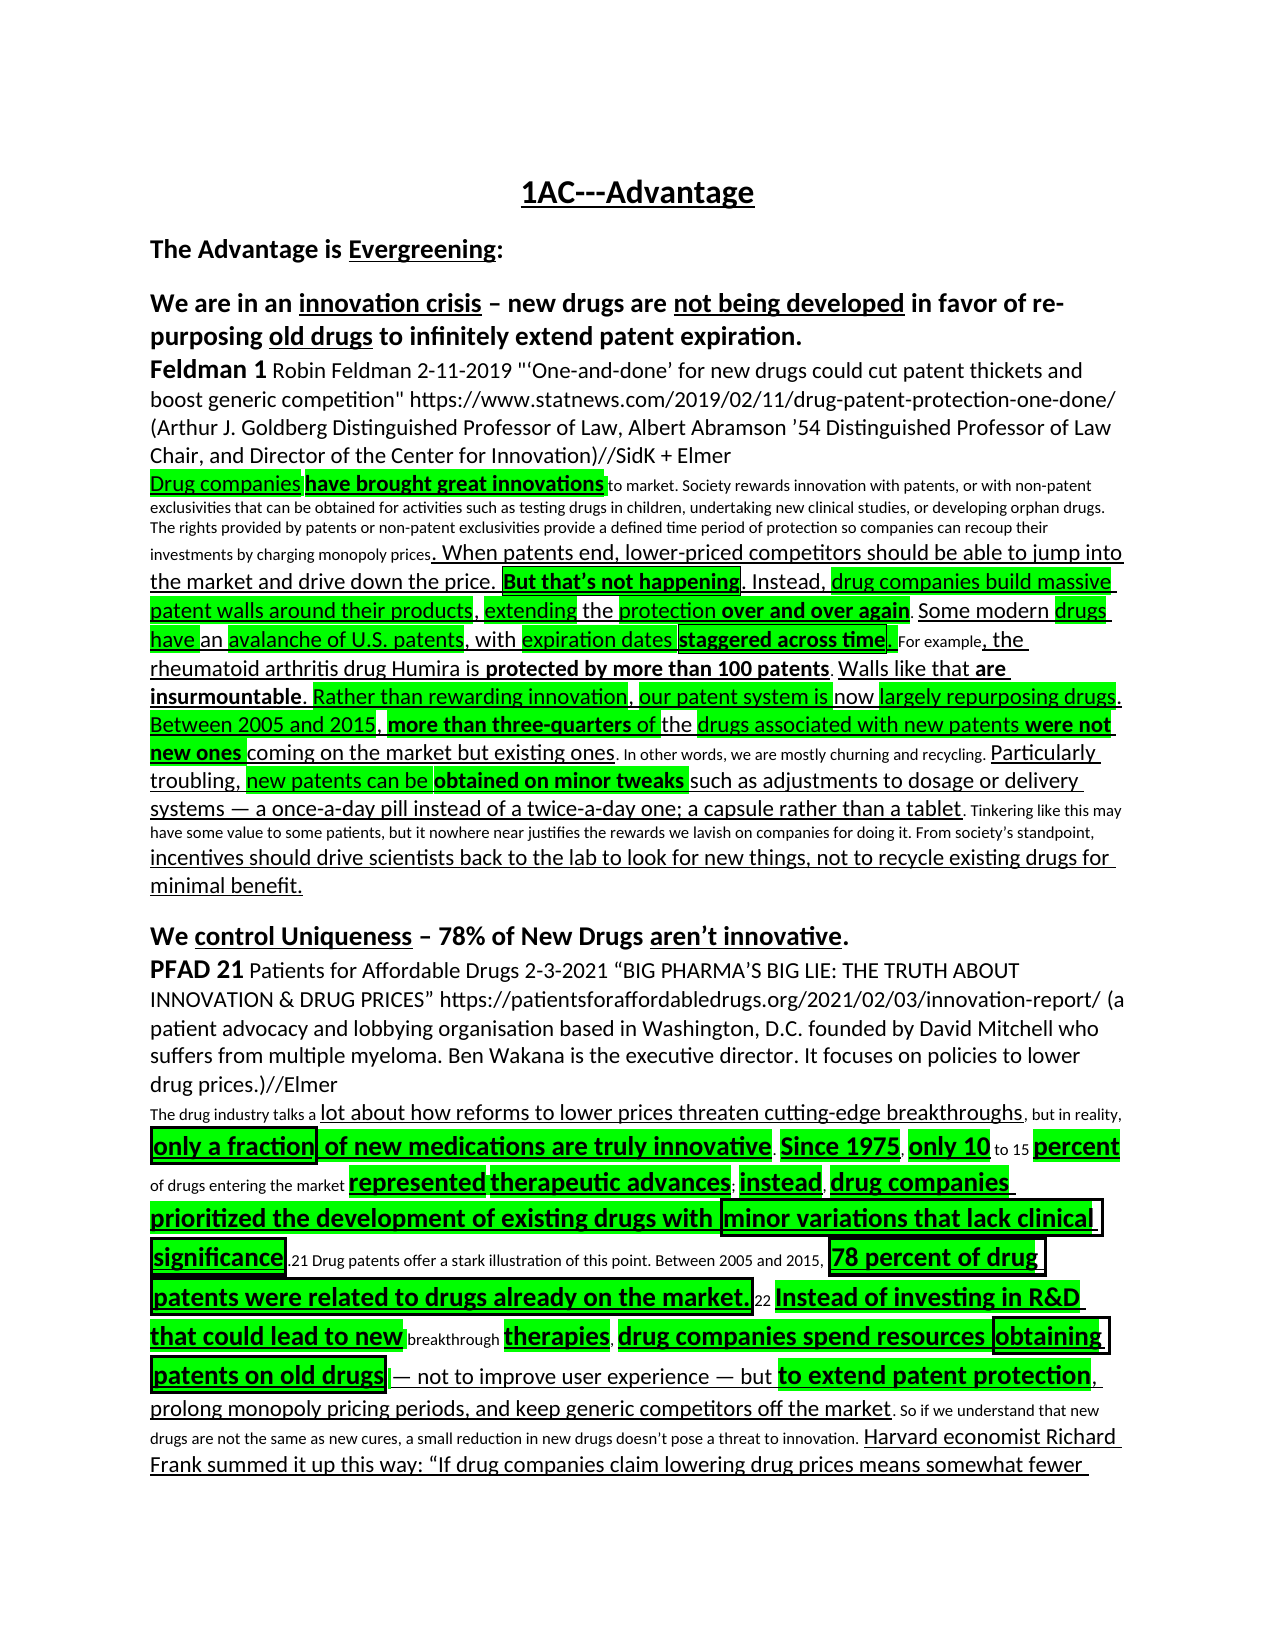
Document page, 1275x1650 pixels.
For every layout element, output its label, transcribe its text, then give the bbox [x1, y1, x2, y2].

subtitle We control Uniqueness – 78% of New Drugs aren’t innovative. [150, 919, 1125, 953]
subtitle We are in an innovation crisis – new drugs are not being developed in favor of re-purposing old drugs to infinitely extend patent expiration. [150, 286, 1125, 352]
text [150, 1098, 1125, 1478]
text PFAD 21 Patients for Affordable Drugs 2-3-2021 “BIG PHARMA’S BIG LIE: THE TRUTH ABOUT INNOVATION & DRUG PRICES” https://patientsforaffordabledrugs.org/2021/02/03/innovation-report/ (a patient advocacy and lobbying organisation based in Washington, D.C. founded by David Mitchell who suffers from multiple myeloma. Ben Wakana is the executive director. It focuses on policies to lower drug prices.)//Elmer [150, 953, 1125, 1098]
subtitle 1AC---Advantage [150, 171, 1125, 212]
text Feldman 1 Robin Feldman 2-11-2019 "‘One-and-done’ for new drugs could cut patent thickets and boost generic competition" https://www.statnews.com/2019/02/11/drug-patent-protection-one-done/ (Arthur J. Goldberg Distinguished Professor of Law, Albert Abramson ’54 Distinguished Professor of Law Chair, and Director of the Center for Innovation)//SidK + Elmer [150, 352, 1125, 469]
text Drug companies have brought great innovations to market. Society rewards innovation with patents, or with non-patent exclusivities that can be obtained for activities such as testing drugs in children, undertaking new clinical studies, or developing orphan drugs. The rights provided by patents or non-patent exclusivities provide a defined time period of protection so companies can recoup their investments by charging monopoly prices. When patents end, lower-priced competitors should be able to jump into the market and drive down the price. But that’s not happening. Instead, drug companies build massive patent walls around their products, extending the protection over and over again. Some modern drugs have an avalanche of U.S. patents, with expiration dates staggered across time. For example, the rheumatoid arthritis drug Humira is protected by more than 100 patents. Walls like that are insurmountable. Rather than rewarding innovation, our patent system is now largely repurposing drugs. Between 2005 and 2015, more than three-quarters of the drugs associated with new patents were not new ones coming on the market but existing ones. In other words, we are mostly churning and recycling. Particularly troubling, new patents can be obtained on minor tweaks such as adjustments to dosage or delivery systems — a once-a-day pill instead of a twice-a-day one; a capsule rather than a tablet. Tinkering like this may have some value to some patients, but it nowhere near justifies the rewards we lavish on companies for doing it. From society’s standpoint, incentives should drive scientists back to the lab to look for new things, not to recycle existing drugs for minimal benefit. [150, 469, 1125, 899]
subtitle The Advantage is Evergreening: [150, 232, 1125, 265]
